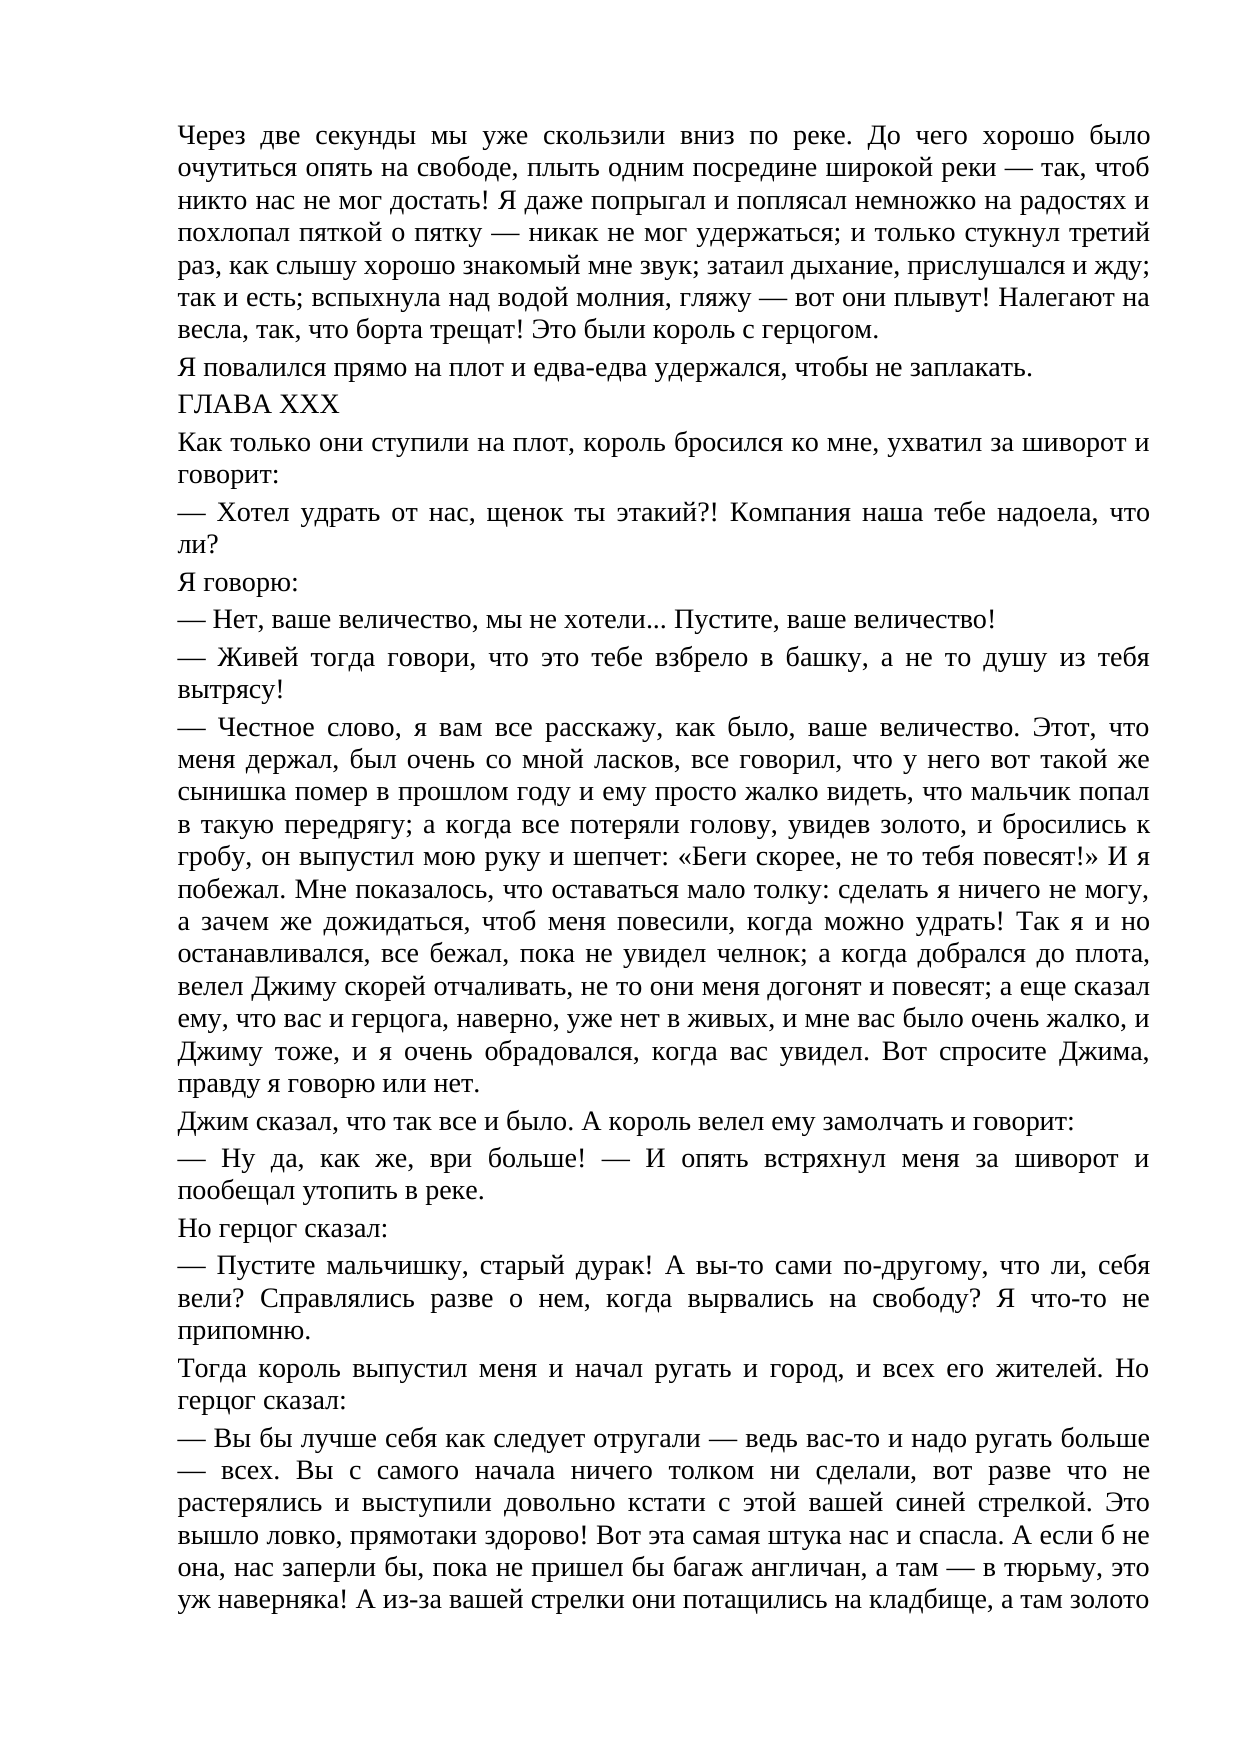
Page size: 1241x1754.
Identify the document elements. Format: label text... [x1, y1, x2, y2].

text Как только они ступили на плот, король бросился ко мне, ухватил за шиворот и говорит: [177, 425, 1152, 490]
text Но герцог сказал: [177, 1211, 1152, 1243]
text — Хотел удрать от нас, щенок ты этакий?! Компания наша тебе надоела, что ли? [177, 495, 1152, 560]
text ГЛАВА XXX [177, 387, 1152, 420]
text Через две секунды мы уже скользили вниз по реке. До чего хорошо было очутиться опять на свободе, плыть одним посредине широкой реки — так, чтоб никто нас не мог достать! Я даже попрыгал и поплясал немножко на радостях и похлопал пяткой о пятку — никак не мог удержаться; и только стукнул третий раз, как слышу хорошо знакомый мне звук; затаил дыхание, прислушался и жду; так и есть; вспыхнула над водой молния, гляжу — вот они плывут! Налегают на весла, так, что борта трещат! Это были король с герцогом. [177, 118, 1152, 345]
text Джим сказал, что так все и было. А король велел ему замолчать и говорит: [177, 1103, 1152, 1136]
text — Честное слово, я вам все расскажу, как было, ваше величество. Этот, что меня держал, был очень со мной ласков, все говорил, что у него вот такой же сынишка помер в прошлом году и ему просто жалко видеть, что мальчик попал в такую передрягу; а когда все потеряли голову, увидев золото, и бросились к гробу, он выпустил мою руку и шепчет: «Беги скорее, не то тебя повесят!» И я побежал. Мне показалось, что оставаться мало толку: сделать я ничего не могу, а зачем же дожидаться, чтоб меня повесили, когда можно удрать! Так я и но останавливался, все бежал, пока не увидел челнок; а когда добрался до плота, велел Джиму скорей отчаливать, не то они меня догонят и повесят; а еще сказал ему, что вас и герцога, наверно, уже нет в живых, и мне вас было очень жалко, и Джиму тоже, и я очень обрадовался, когда вас увидел. Вот спросите Джима, правду я говорю или нет. [177, 710, 1152, 1098]
text — Нет, ваше величество, мы не хотели... Пустите, ваше величество! [177, 602, 1152, 635]
text — Ну да, как же, ври больше! — И опять встряхнул меня за шиворот и пообещал утопить в реке. [177, 1141, 1152, 1206]
text Тогда король выпустил меня и начал ругать и город, и всех его жителей. Но герцог сказал: [177, 1351, 1152, 1416]
text — Живей тогда говори, что это тебе взбрело в башку, а не то душу из тебя вытрясу! [177, 640, 1152, 704]
text — Пустите мальчишку, старый дурак! А вы-то сами по-другому, что ли, себя вели? Справлялись разве о нем, когда вырвались на свободу? Я что-то не припомню. [177, 1248, 1152, 1346]
text Я повалился прямо на плот и едва-едва удержался, чтобы не заплакать. [177, 350, 1152, 382]
text Я говорю: [177, 565, 1152, 597]
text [177, 1421, 1152, 1615]
